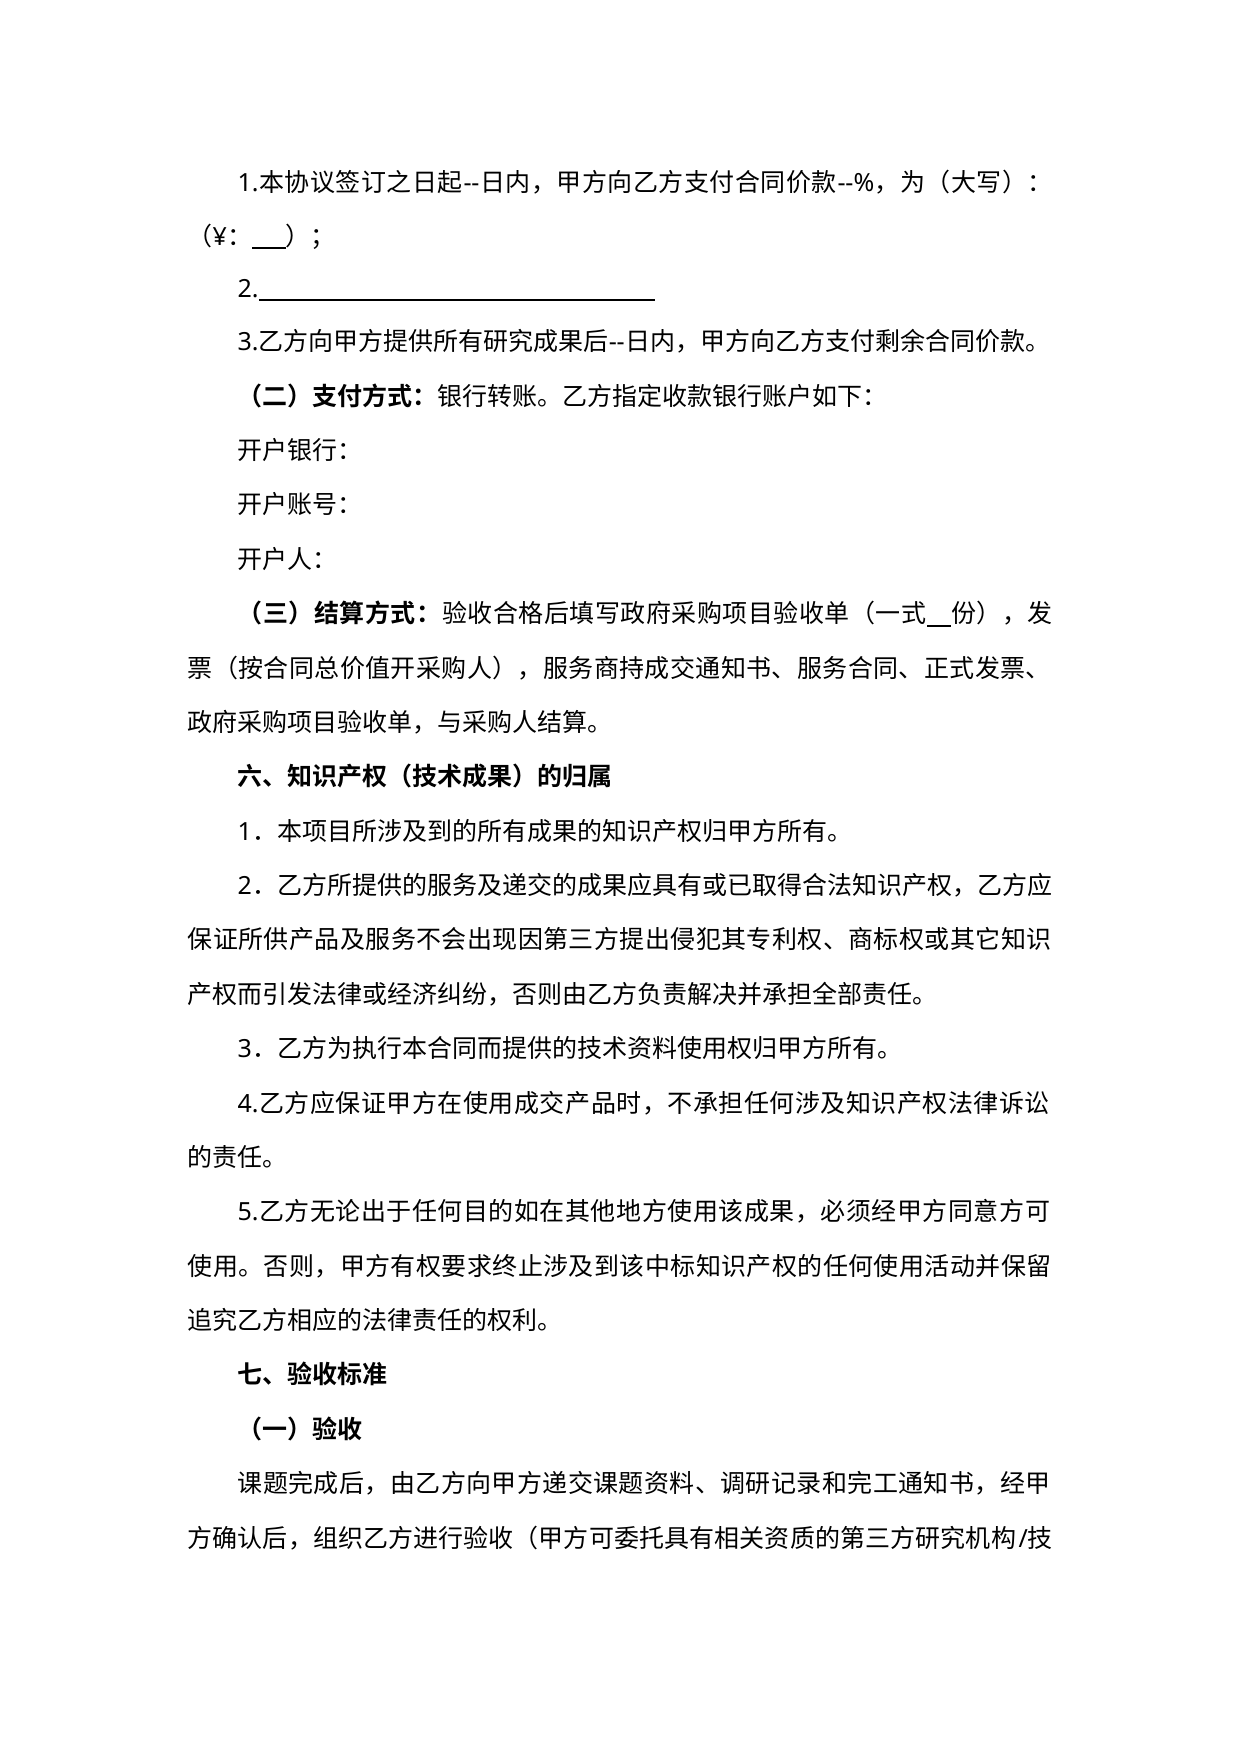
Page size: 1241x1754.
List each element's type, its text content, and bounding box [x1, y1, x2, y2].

text 开户人： [187, 539, 1053, 576]
text 1．本项目所涉及到的所有成果的知识产权归甲方所有。 [187, 811, 1053, 847]
text （二）支付方式：银行转账。乙方指定收款银行账户如下： [187, 376, 1053, 412]
text 4.乙方应保证甲方在使用成交产品时，不承担任何涉及知识产权法律诉讼的责任。 [187, 1083, 1053, 1174]
text 3.乙方向甲方提供所有研究成果后--日内，甲方向乙方支付剩余合同价款。 [187, 322, 1053, 358]
text 2．乙方所提供的服务及递交的成果应具有或已取得合法知识产权，乙方应保证所供产品及服务不会出现因第三方提出侵犯其专利权、商标权或其它知识产权而引发法律或经济纠纷，否则由乙方负责解决并承担全部责任。 [187, 866, 1053, 1011]
text 开户账号： [187, 485, 1053, 521]
text 七、验收标准 [187, 1355, 1053, 1391]
text 开户银行： [187, 431, 1053, 467]
list 知识产权（技术成果）的归属 [187, 757, 1053, 793]
text 1.本协议签订之日起--日内，甲方向乙方支付合同价款--%，为（大写）： （¥： ）； [187, 162, 1053, 253]
text 2. [187, 271, 1053, 305]
text 5.乙方无论出于任何目的如在其他地方使用该成果，必须经甲方同意方可使用。否则，甲方有权要求终止涉及到该中标知识产权的任何使用活动并保留追究乙方相应的法律责任的权利。 [187, 1192, 1053, 1337]
text （一）验收 [187, 1409, 1053, 1446]
text 3．乙方为执行本合同而提供的技术资料使用权归甲方所有。 [187, 1029, 1053, 1065]
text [187, 1464, 1053, 1554]
text （三）结算方式：验收合格后填写政府采购项目验收单（一式 份），发票（按合同总价值开采购人），服务商持成交通知书、服务合同、正式发票、政府采购项目验收单，与采购人结算。 [187, 594, 1053, 739]
